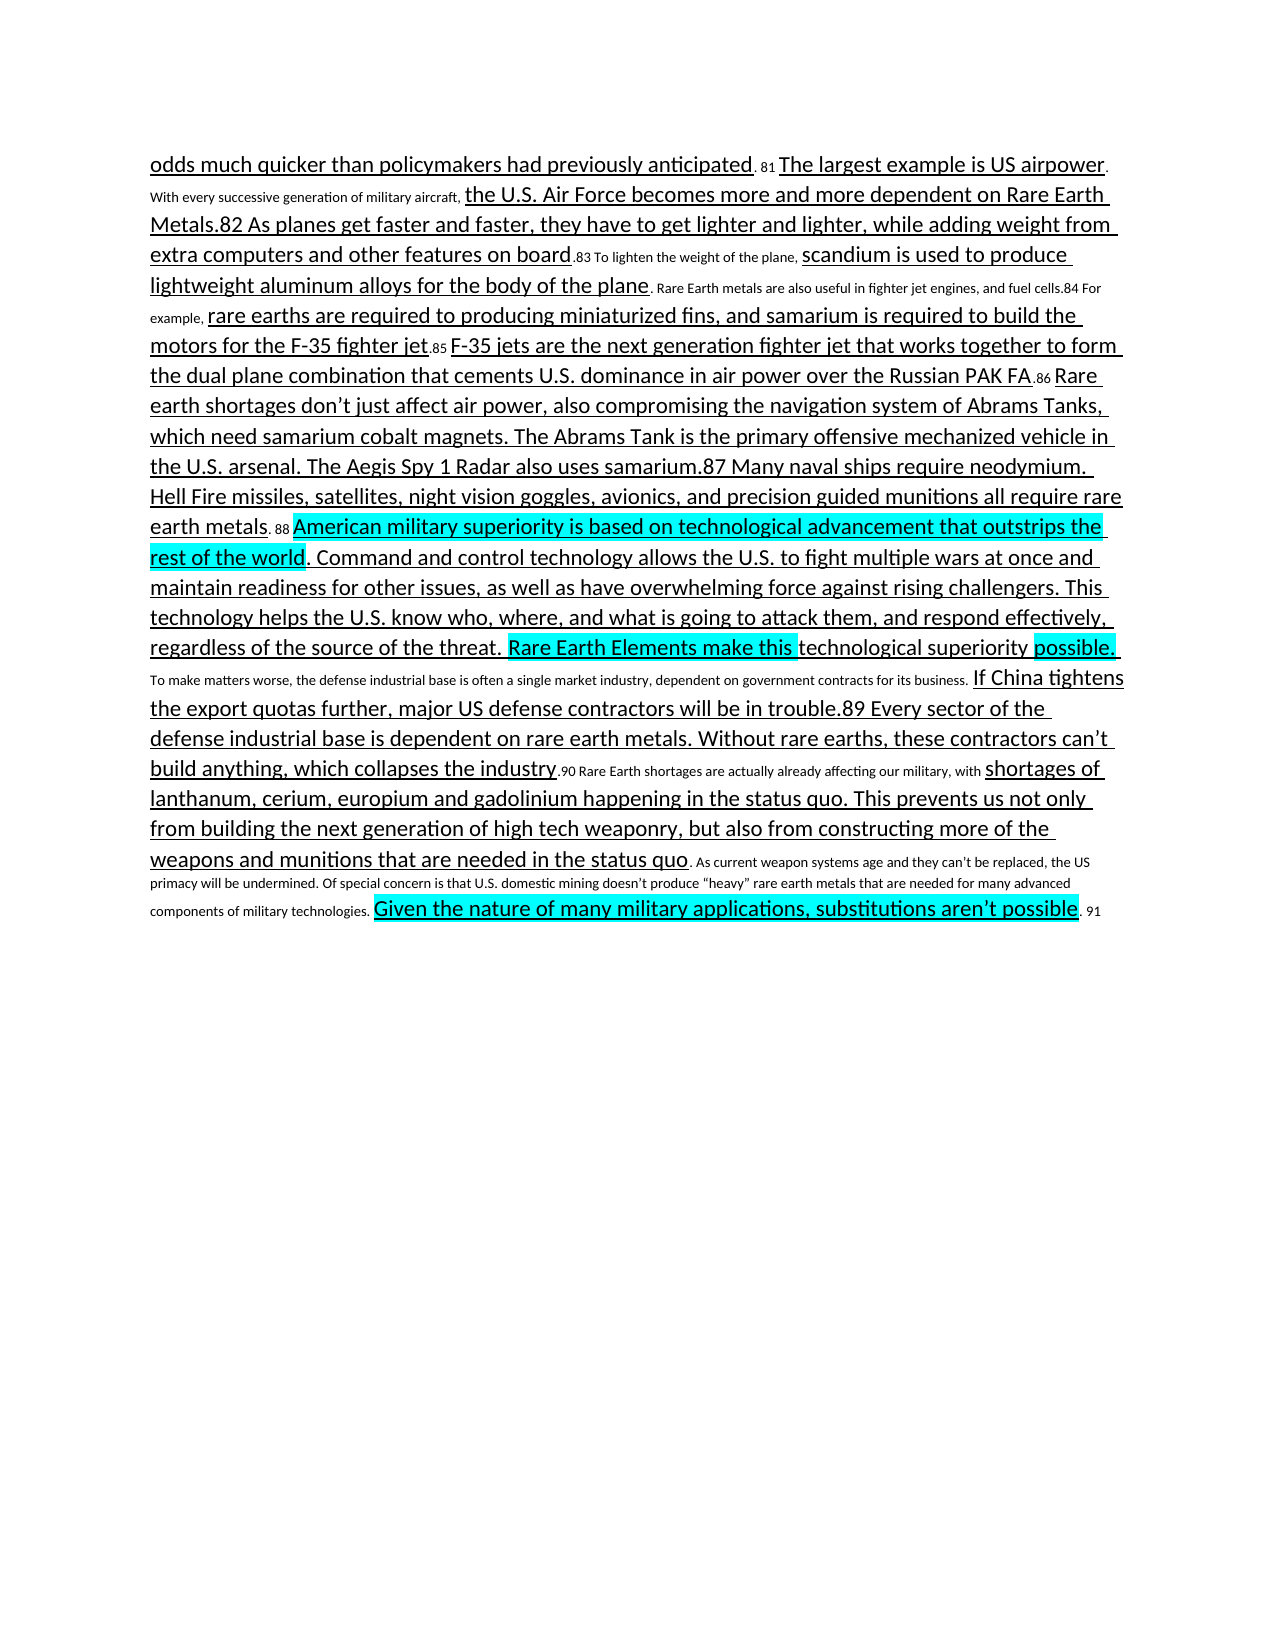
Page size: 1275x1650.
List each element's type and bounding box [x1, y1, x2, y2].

text [150, 150, 1125, 922]
